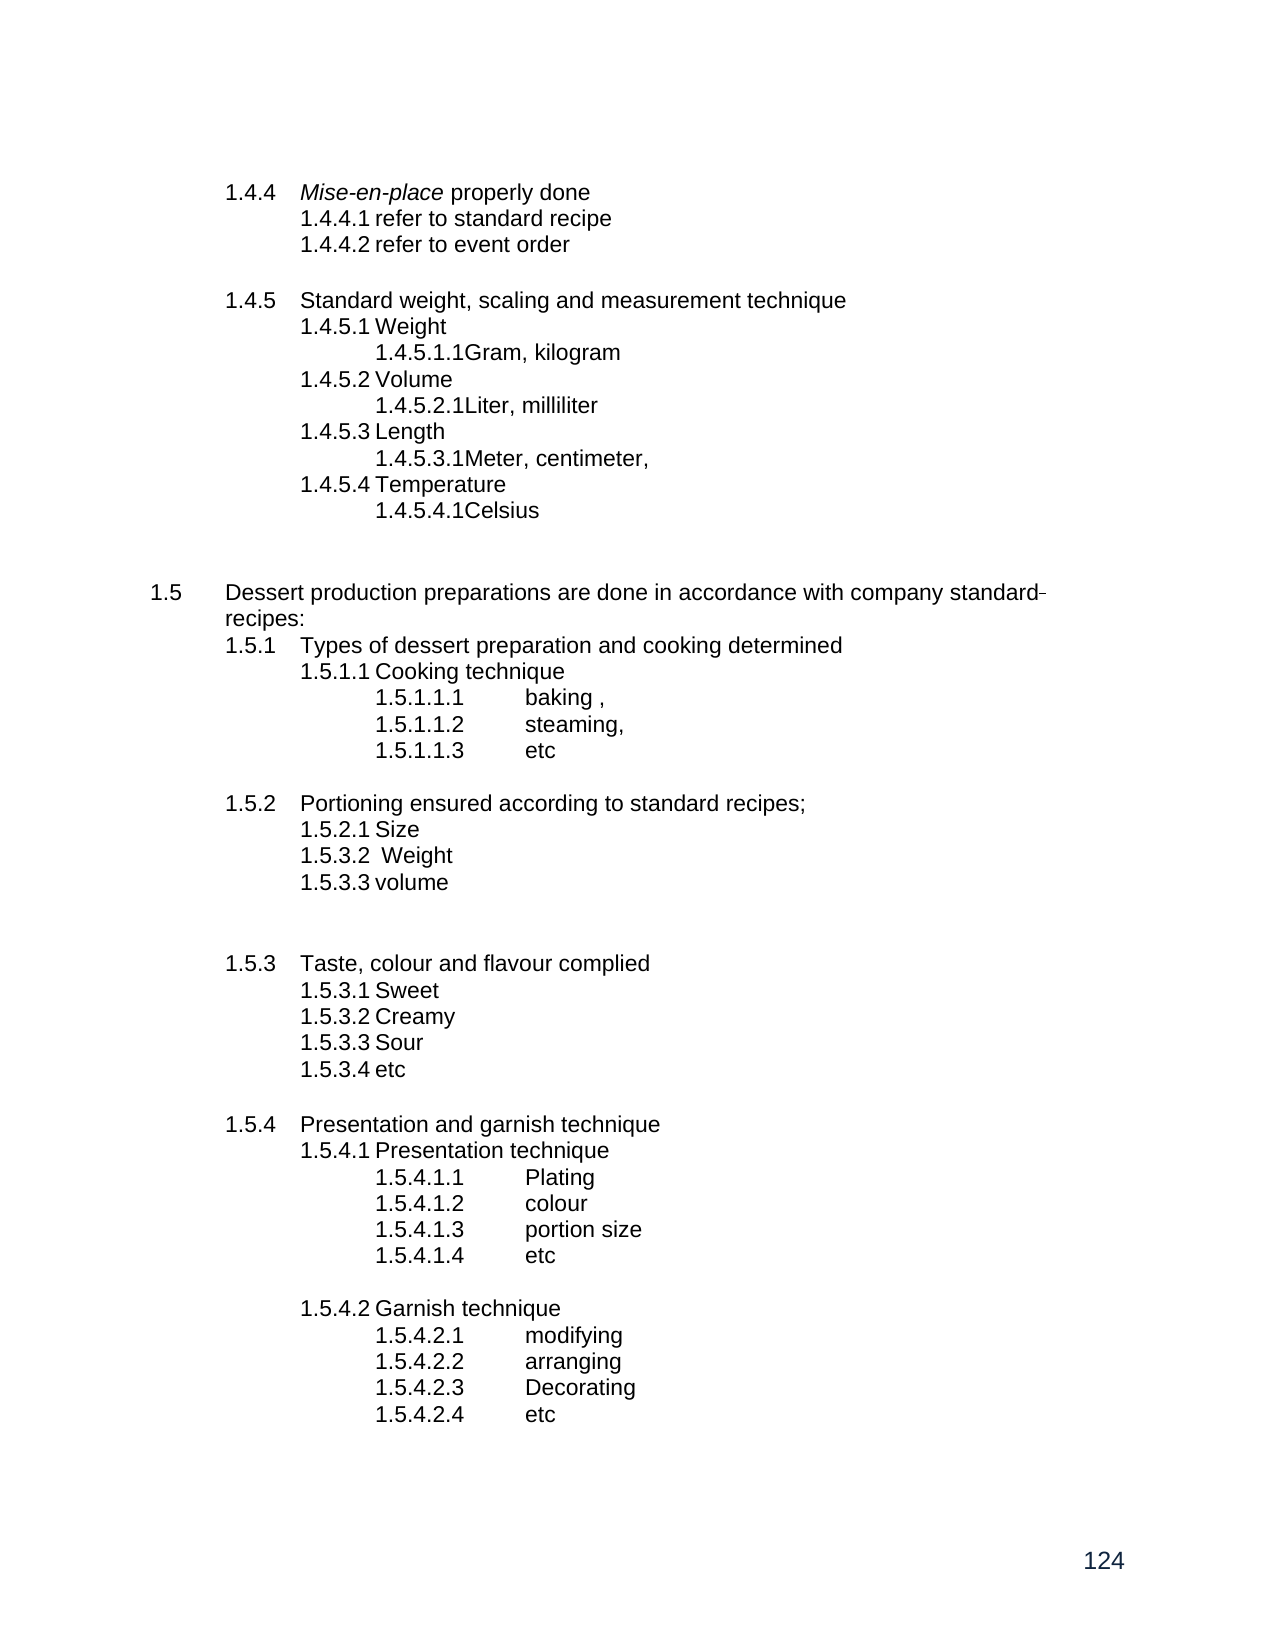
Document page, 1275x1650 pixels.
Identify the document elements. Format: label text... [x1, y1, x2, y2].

text 1.5.4.2.3 Decorating [225, 1374, 1125, 1401]
text 1.4.5.4.1Celsius [300, 497, 1125, 524]
text 1.4.4 Mise-en-place properly done [150, 179, 1125, 205]
text 1.4.4.1 refer to standard recipe [150, 205, 1125, 231]
text 1.4.5.1 Weight [225, 313, 1125, 339]
text 1.4.5.2.1Liter, milliliter [300, 392, 1125, 418]
text 1.4.5.1.1Gram, kilogram [300, 339, 1125, 366]
text 1.5.4.1 Presentation technique [225, 1137, 1125, 1163]
text 1.5.3.1 Sweet [150, 977, 1125, 1003]
text 1.5.1.1 Cooking technique [150, 658, 1125, 684]
text 1.5.4.1.2 colour [225, 1190, 1125, 1216]
text 1.5.4.2.2 arranging [225, 1348, 1125, 1374]
text 1.4.5 Standard weight, scaling and measurement technique [150, 287, 1125, 313]
text 1.4.5.3.1Meter, centimeter, [300, 445, 1125, 471]
text 1.4.5.3 Length [225, 418, 1125, 445]
text 1.5.3.3 Sour [150, 1029, 1125, 1056]
text 1.5.3.4 etc [150, 1056, 1125, 1082]
text 1.5.4.2.1 modifying [225, 1322, 1125, 1348]
text 1.5 Dessert production preparations are done in accordance with company standard recipes: [150, 579, 1125, 632]
text 1.5.4.2.4 etc [225, 1401, 1125, 1427]
text 1.5.4 Presentation and garnish technique [150, 1111, 1125, 1137]
text 1.5.4.1.3 portion size [225, 1216, 1125, 1242]
text 1.4.5.4 Temperature [225, 471, 1125, 497]
text 1.4.4.2 refer to event order [150, 231, 1125, 258]
text 1.5.1.1.2 steaming, [150, 711, 1125, 737]
text 1.5.4.1.4 etc [225, 1242, 1125, 1269]
text 1.5.1 Types of dessert preparation and cooking determined [150, 632, 1125, 658]
text 1.5.1.1.1 baking , [150, 684, 1125, 711]
text 1.5.3.3 volume [225, 869, 1125, 895]
text 1.5.3 Taste, colour and flavour complied [150, 950, 1125, 977]
text 1.5.2 Portioning ensured according to standard recipes; [150, 790, 1125, 816]
text 1.5.1.1.3 etc [150, 737, 1125, 763]
text 1.5.4.2 Garnish technique [225, 1295, 1125, 1322]
text 1.5.2.1 Size [150, 816, 1125, 842]
text 1.5.3.2 Weight [150, 842, 1125, 869]
text 1.5.4.1.1 Plating [225, 1163, 1125, 1190]
text 1.4.5.2 Volume [225, 366, 1125, 392]
text 1.5.3.2 Creamy [150, 1003, 1125, 1029]
